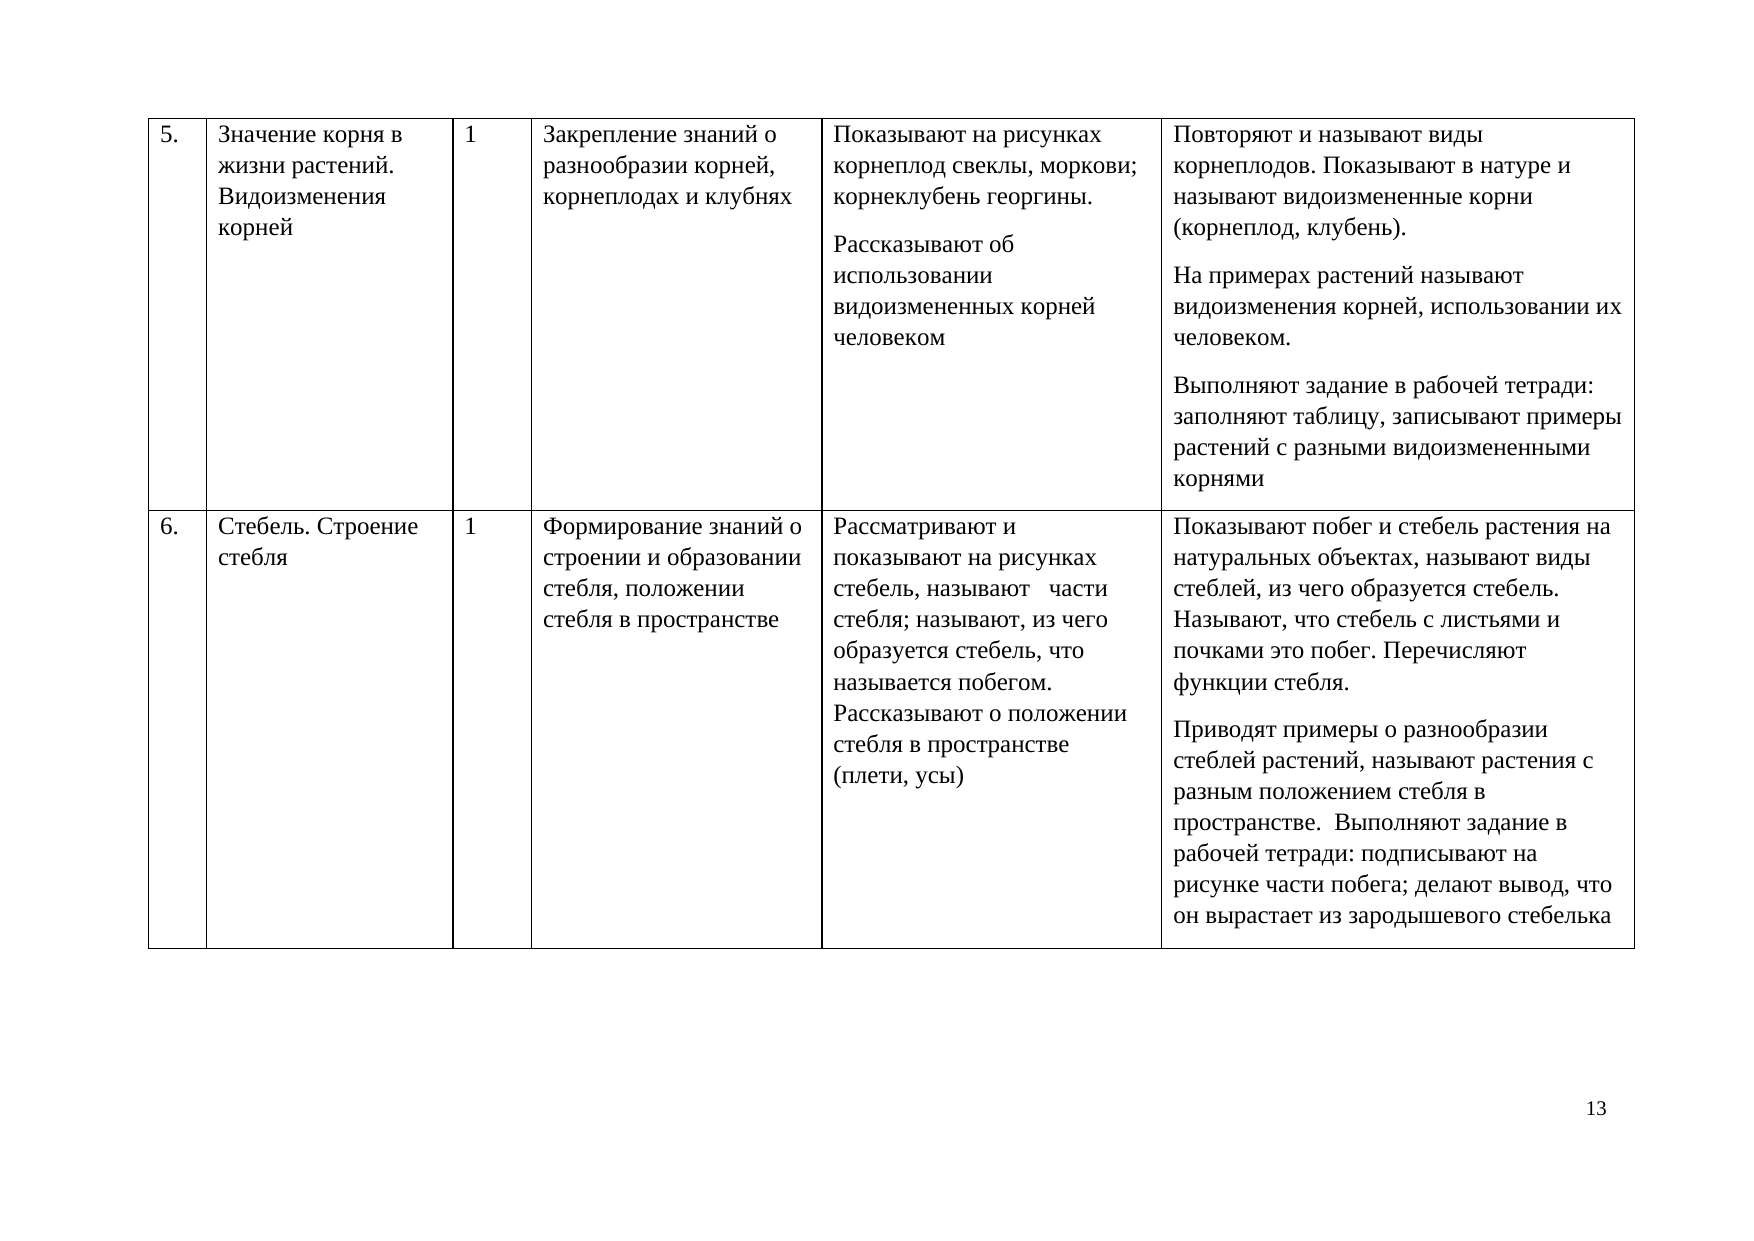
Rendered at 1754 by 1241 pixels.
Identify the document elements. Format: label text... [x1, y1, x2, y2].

table_cell Рассматривают и показывают на рисунках стебель, называют части стебля; называют, из чего образуется стебель, что называется побегом. Рассказывают о положении стебля в пространстве (плети, усы) [823, 511, 1161, 948]
table_cell 6. [149, 511, 206, 948]
table_cell Повторяют и называют виды корнеплодов. Показывают в натуре и называют видоизмененные корни (корнеплод, клубень). На примерах растений называют видоизменения корней, использовании их человеком. Выполняют задание в рабочей тетради: заполняют таблицу, записывают примеры растений с разными видоизмененными корнями [1162, 119, 1634, 510]
table_cell Значение корня в жизни растений. Видоизменения корней [207, 119, 452, 510]
table_cell Показывают побег и стебель растения на натуральных объектах, называют виды стеблей, из чего образуется стебель. Называют, что стебель с листьями и почками это побег. Перечисляют функции стебля. Приводят примеры о разнообразии стеблей растений, называют растения с разным положением стебля в пространстве. Выполняют задание в рабочей тетради: подписывают на рисунке части побега; делают вывод, что он вырастает из зародышевого стебелька [1162, 511, 1634, 948]
table_cell 1 [454, 119, 531, 510]
table_cell 1 [454, 511, 531, 948]
table_cell Стебель. Строение стебля [207, 511, 452, 948]
table_cell Закрепление знаний о разнообразии корней, корнеплодах и клубнях [532, 119, 821, 510]
table_cell 5. [149, 119, 206, 510]
table_cell Формирование знаний о строении и образовании стебля, положении стебля в пространстве [532, 511, 821, 948]
table_cell Показывают на рисунках корнеплод свеклы, моркови; корнеклубень георгины. Рассказывают об использовании видоизмененных корней человеком [823, 119, 1161, 510]
